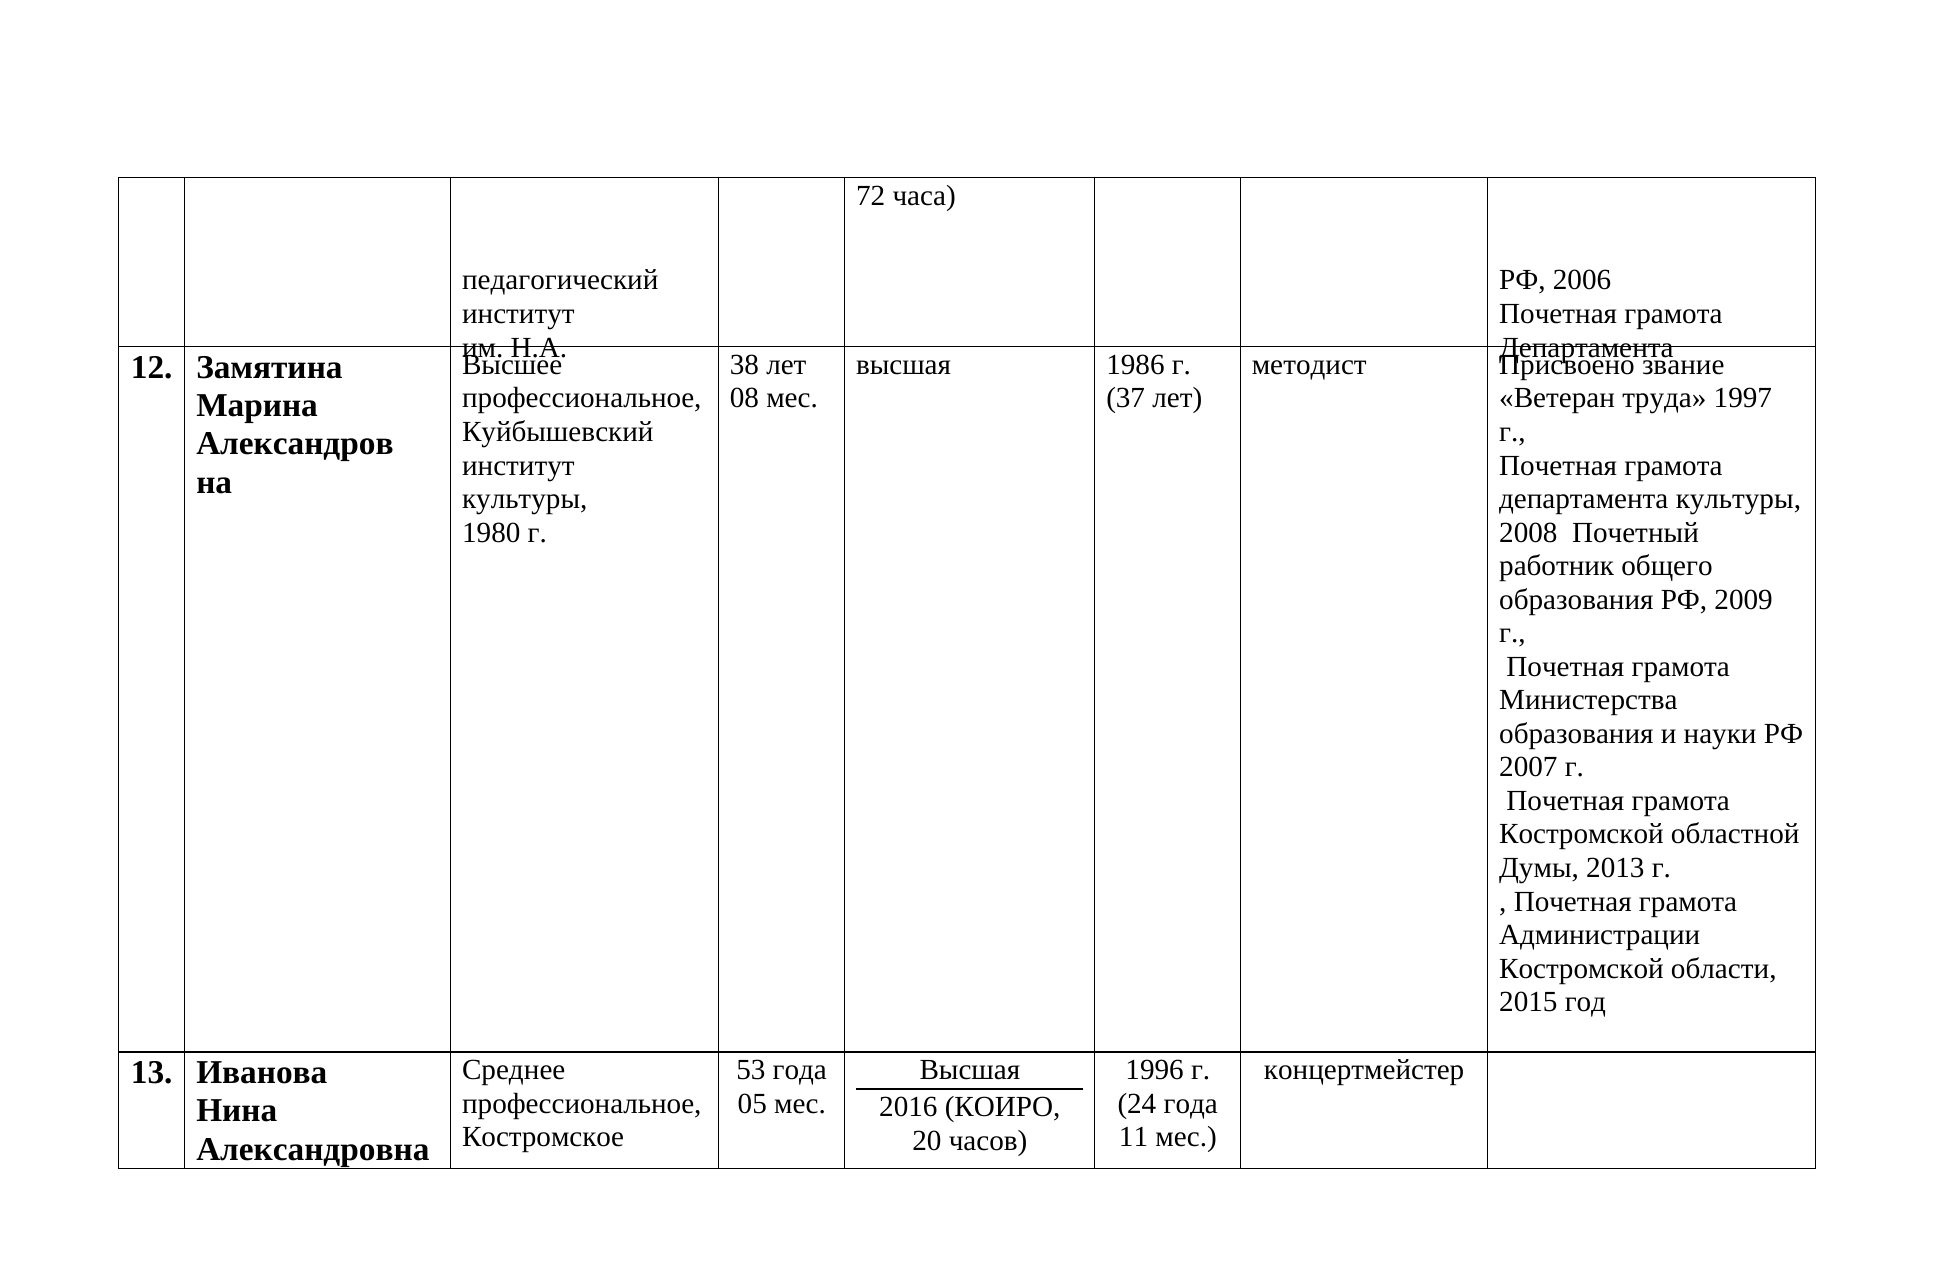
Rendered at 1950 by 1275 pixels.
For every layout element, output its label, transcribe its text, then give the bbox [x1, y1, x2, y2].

table_cell Среднее профессиональное, Костромское областное культурно-просветительное училище, 1978 г. [451, 1053, 718, 1167]
table_cell [1488, 1053, 1815, 1167]
table_cell 38 лет 08 мес. [719, 347, 844, 1051]
table_cell 12. [119, 347, 184, 1051]
table_cell концертмейстер [1241, 1053, 1487, 1167]
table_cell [845, 178, 1094, 346]
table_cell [845, 1053, 1094, 1167]
table_cell Замятина Марина Александров на [185, 347, 450, 1051]
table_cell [1095, 1053, 1240, 1167]
table_cell методист [1241, 347, 1487, 1051]
table_cell высшая [845, 347, 1094, 1051]
table_cell Высшее профессиональное, Куйбышевский институт культуры, 1980 г. [451, 347, 718, 1051]
table_cell 1986 г. (37 лет) [1095, 347, 1240, 1051]
table_cell 13. [119, 1053, 184, 1167]
table_cell Присвоено звание «Ветеран труда» 1997 г., Почетная грамота департамента культуры, 2008 Почетный работник общего образования РФ, 2009 г., Почетная грамота Министерства образования и науки РФ 2007 г. Почетная грамота Костромской областной Думы, 2013 г. , Почетная грамота Администрации Костромской области, 2015 год [1488, 347, 1815, 1051]
table_cell 53 года 05 мес. [719, 1053, 844, 1167]
